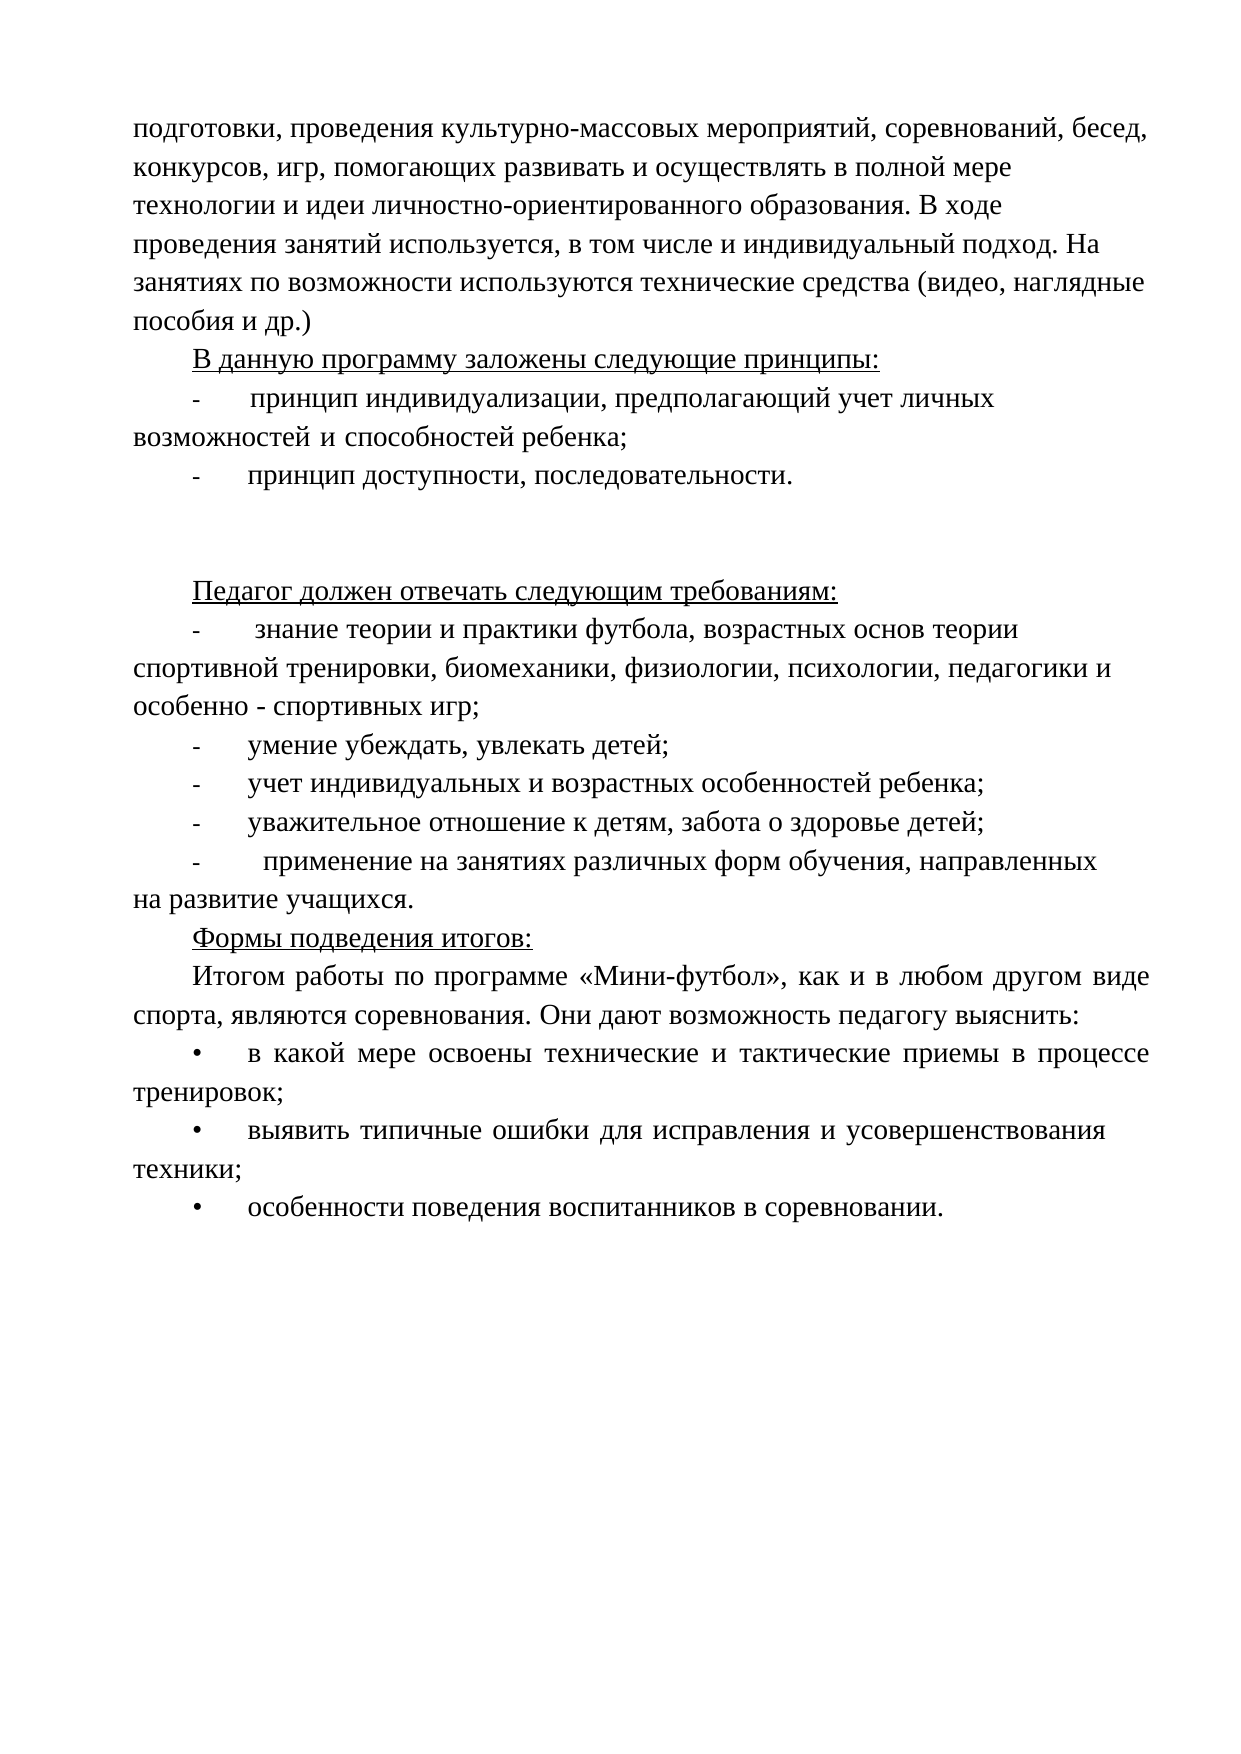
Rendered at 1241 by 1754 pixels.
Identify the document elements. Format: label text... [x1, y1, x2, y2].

list особенности поведения воспитанников в соревновании. [192, 1189, 1209, 1223]
list уважительное отношение к детям, забота о здоровье детей; [192, 804, 1209, 838]
text Итогом работы по программе «Мини-футбол», как и в любом другом виде спорта, являются соревнования. Они дают возможность педагогу выяснить: [133, 958, 1152, 1030]
list принцип индивидуализации, предполагающий учет личных возможностей и способностей ребенка; [133, 380, 1152, 452]
list выявить типичные ошибки для исправления и усовершенствования техники; [133, 1112, 1152, 1184]
list знание теории и практики футбола, возрастных основ теории спортивной тренировки, биомеханики, физиологии, психологии, педагогики и особенно - спортивных игр; [133, 611, 1152, 722]
list в какой мере освоены технические и тактические приемы в процессе тренировок; [133, 1035, 1152, 1107]
list учет индивидуальных и возрастных особенностей ребенка; [192, 766, 1209, 799]
text В данную программу заложены следующие принципы: [192, 342, 1209, 375]
list принцип доступности, последовательности. [192, 457, 1209, 491]
text Формы подведения итогов: [192, 920, 1209, 953]
list умение убеждать, увлекать детей; [192, 727, 1209, 761]
text подготовки, проведения культурно-массовых мероприятий, соревнований, бесед, конкурсов, игр, помогающих развивать и осуществлять в полной мере технологии и идеи личностно-ориентированного образования. В ходе проведения занятий используется, в том числе и индивидуальный подход. На занятиях по возможности используются технические средства (видео, наглядные пособия и др.) [133, 110, 1152, 337]
text Педагог должен отвечать следующим требованиям: [192, 573, 1209, 606]
list применение на занятиях различных форм обучения, направленных на развитие учащихся. [133, 843, 1098, 915]
